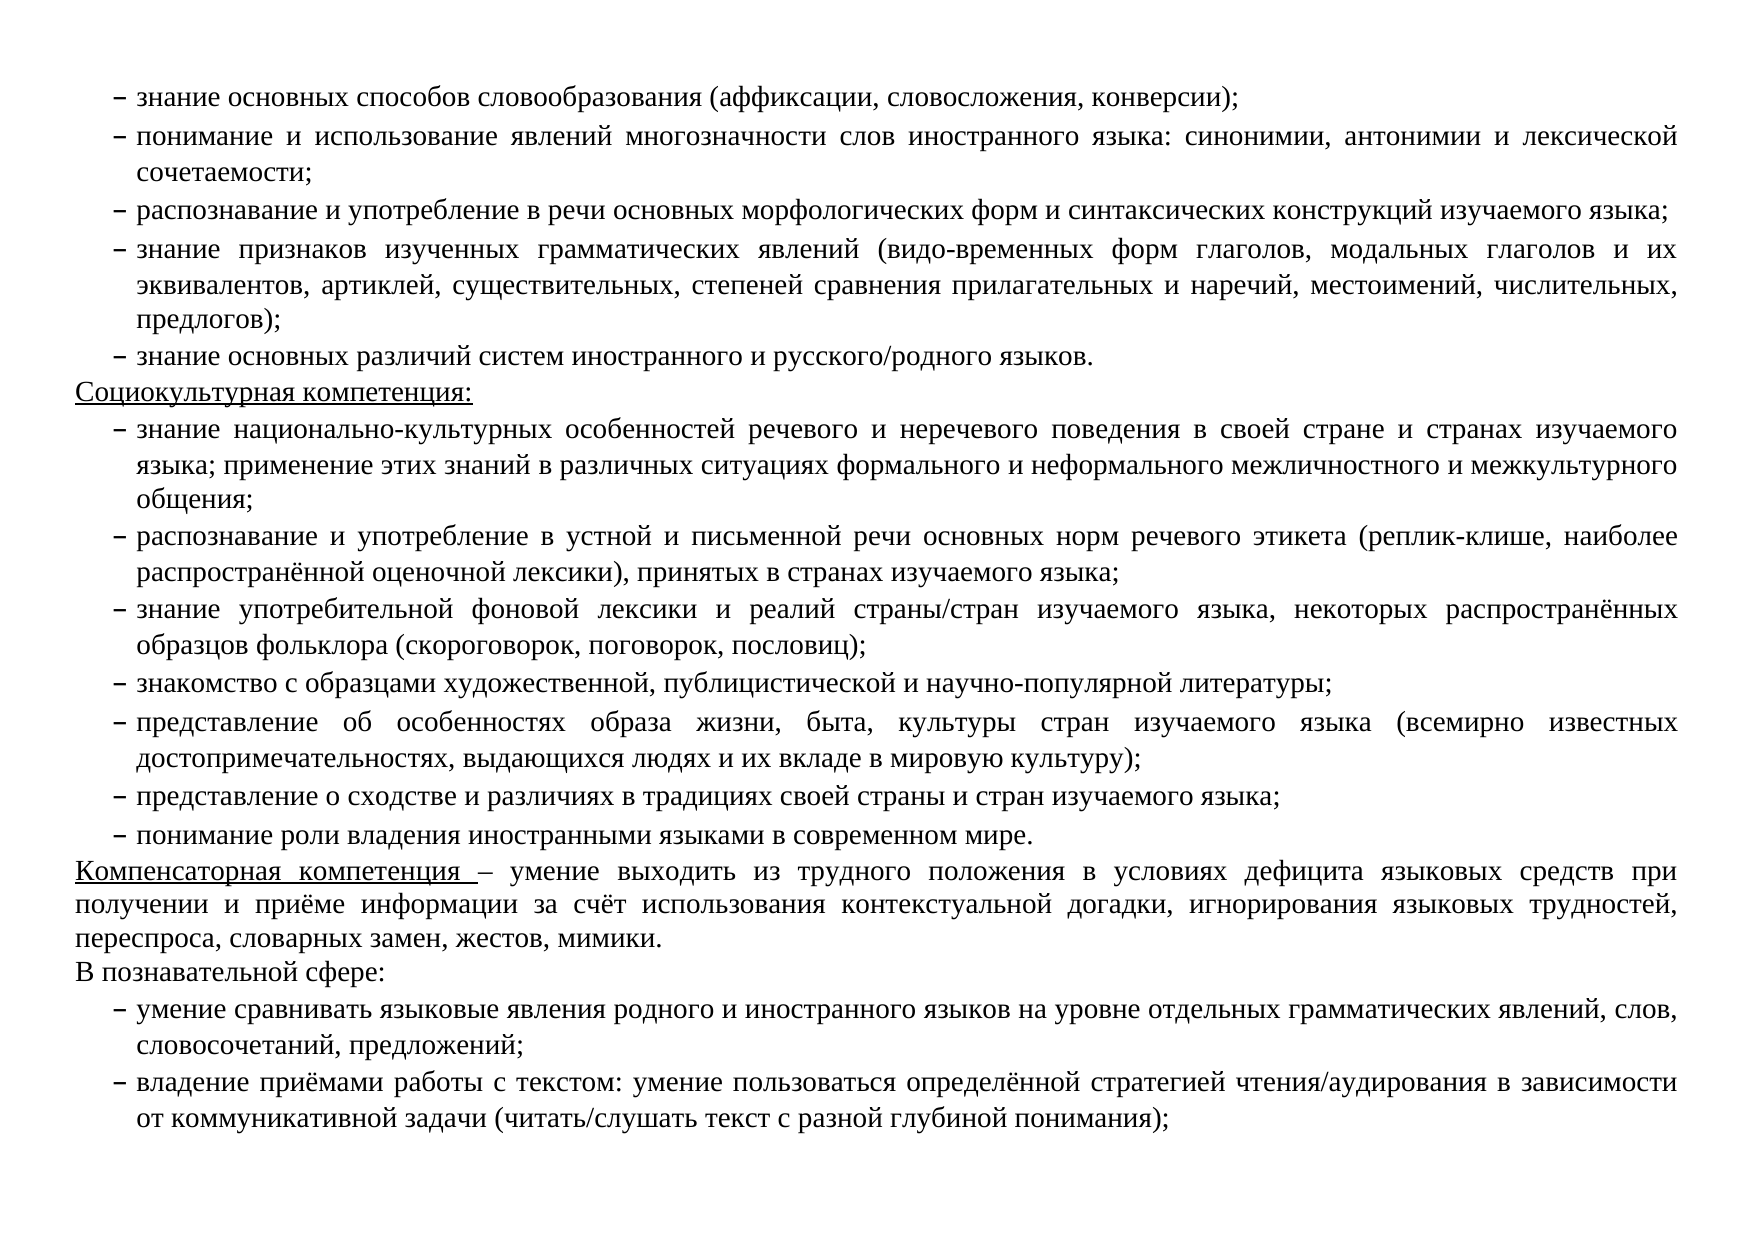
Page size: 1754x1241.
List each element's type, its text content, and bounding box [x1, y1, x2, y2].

list знание признаков изученных грамматических явлений (видо-временных форм глаголов, модальных глаголов и их эквивалентов, артиклей, существительных, степеней сравнения прилагательных и наречий, местоимений, числительных, предлогов); [112, 228, 1679, 334]
text Социокультурная компетенция: [75, 374, 1679, 408]
list представление об особенностях образа жизни, быта, культуры стран изучаемого языка (всемирно известных достопримечательностях, выдающихся людях и их вкладе в мировую культуру); [112, 701, 1679, 774]
text В познавательной сфере: [75, 954, 1679, 987]
text Компенсаторная компетенция – умение выходить из трудного положения в условиях дефицита языковых средств при получении и приёме информации за счёт использования контекстуальной догадки, игнорирования языковых трудностей, переспроса, словарных замен, жестов, мимики. [75, 853, 1679, 954]
list знакомство с образцами художественной, публицистической и научно-популярной литературы; [112, 661, 1679, 701]
list знание национально-культурных особенностей речевого и неречевого поведения в своей стране и странах изучаемого языка; применение этих знаний в различных ситуациях формального и неформального межличностного и межкультурного общения; [112, 408, 1679, 514]
list владение приёмами работы с текстом: умение пользоваться определённой стратегией чтения/аудирования в зависимости от коммуникативной задачи (читать/слушать текст с разной глубиной понимания); [112, 1061, 1679, 1134]
list представление о сходстве и различиях в традициях своей страны и стран изучаемого языка; [112, 774, 1679, 813]
list знание основных способов словообразования (аффиксации, словосложения, конверсии); [112, 75, 1679, 115]
list знание употребительной фоновой лексики и реалий страны/стран изучаемого языка, некоторых распространённых образцов фольклора (скороговорок, поговорок, пословиц); [112, 588, 1679, 661]
list понимание роли владения иностранными языками в современном мире. [112, 813, 1679, 853]
list знание основных различий систем иностранного и русского/родного языков. [112, 334, 1679, 374]
list распознавание и употребление в речи основных морфологических форм и синтаксических конструкций изучаемого языка; [112, 188, 1679, 228]
list понимание и использование явлений многозначности слов иностранного языка: синонимии, антонимии и лексической сочетаемости; [112, 115, 1679, 188]
list умение сравнивать языковые явления родного и иностранного языков на уровне отдельных грамматических явлений, слов, словосочетаний, предложений; [112, 987, 1679, 1061]
list распознавание и употребление в устной и письменной речи основных норм речевого этикета (реплик-клише, наиболее распространённой оценочной лексики), принятых в странах изучаемого языка; [112, 514, 1679, 588]
